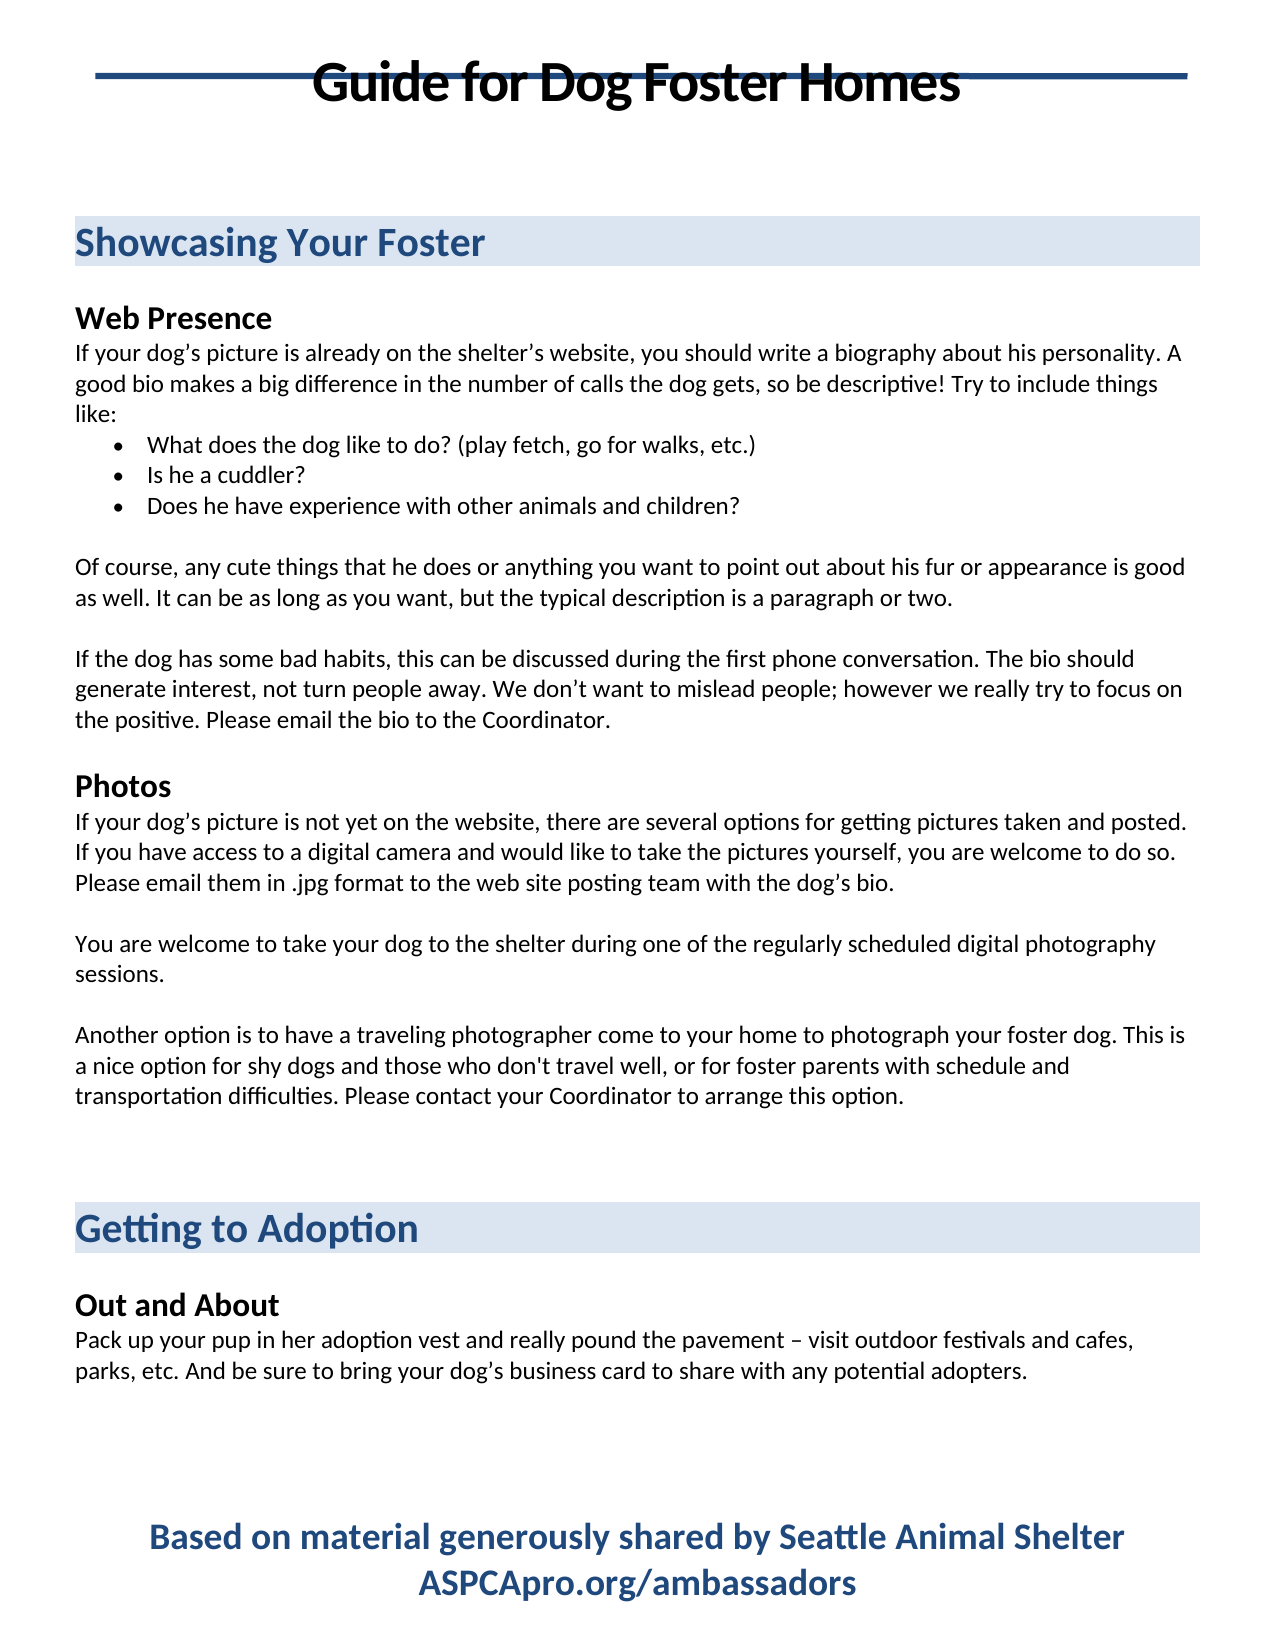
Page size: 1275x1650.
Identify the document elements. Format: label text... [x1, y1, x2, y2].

text Photos [75, 765, 1200, 806]
text Of course, any cute things that he does or anything you want to point out about his fur or appearance is good as well. It can be as long as you want, but the typical description is a paragraph or two. [75, 551, 1200, 612]
text Out and About [75, 1284, 1200, 1324]
text If your dog’s picture is not yet on the website, there are several options for getting pictures taken and posted. If you have access to a digital camera and would like to take the pictures yourself, you are welcome to do so. Please email them in .jpg format to the web site posting team with the dog’s bio. [75, 806, 1200, 897]
text Web Presence [75, 297, 1200, 338]
text If your dog’s picture is already on the shelter’s website, you should write a biography about his personality. A good bio makes a big difference in the number of calls the dog gets, so be descriptive! Try to include things like: [75, 338, 1200, 429]
text Getting to Adoption [75, 1202, 1200, 1253]
text Showcasing Your Foster [75, 216, 1200, 266]
text Pack up your pup in her adoption vest and really pound the pavement – visit outdoor festivals and cafes, parks, etc. And be sure to bring your dog’s business card to share with any potential adopters. [75, 1324, 1200, 1386]
text You are welcome to take your dog to the shelter during one of the regularly scheduled digital photography sessions. [75, 928, 1200, 989]
text If the dog has some bad habits, this can be discussed during the first phone conversation. The bio should generate interest, not turn people away. We don’t want to mislead people; however we really try to focus on the positive. Please email the bio to the Coordinator. [75, 643, 1200, 734]
list Is he a cuddler? [112, 460, 1200, 490]
list Does he have experience with other animals and children? [112, 490, 1200, 521]
list What does the dog like to do? (play fetch, go for walks, etc.) [112, 429, 1200, 460]
text Another option is to have a traveling photographer come to your home to photograph your foster dog. This is a nice option for shy dogs and those who don't travel well, or for foster parents with schedule and transportation difficulties. Please contact your Coordinator to arrange this option. [75, 1019, 1200, 1111]
